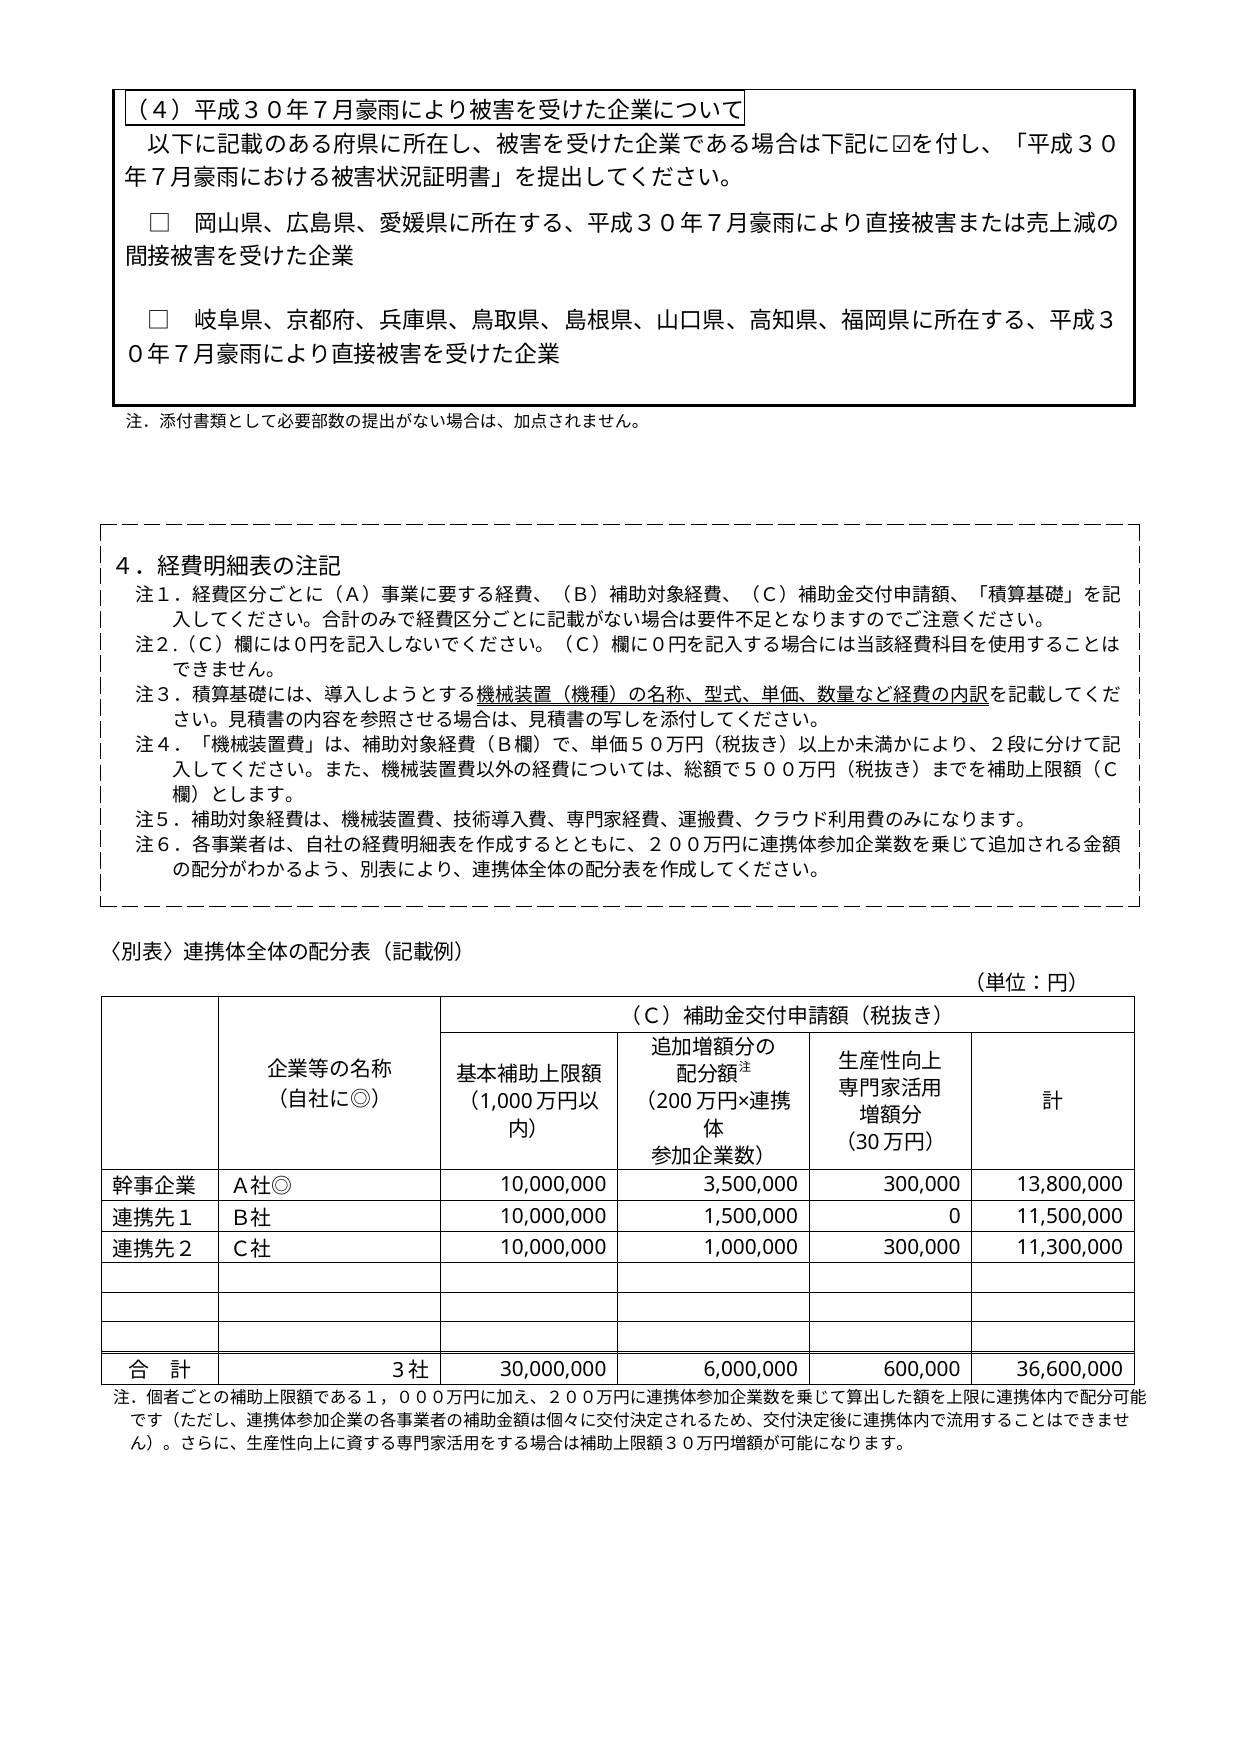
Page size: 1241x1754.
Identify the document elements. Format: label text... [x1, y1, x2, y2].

table_cell Ａ社◎ [219, 1170, 440, 1200]
table_cell 300,000 [810, 1170, 971, 1200]
table_cell [972, 1293, 1134, 1321]
table_cell Ｃ社 [219, 1232, 440, 1262]
table_cell [810, 1322, 971, 1351]
table_cell [972, 1322, 1134, 1351]
table_cell [972, 1263, 1134, 1292]
table_cell [810, 1293, 971, 1321]
table_header ４．経費明細表の注記 注１．経費区分ごとに（Ａ）事業に要する経費、（Ｂ）補助対象経費、（Ｃ）補助金交付申請額、「積算基礎」を記入してください。合計のみで経費区分ごとに記載がない場合は要件不足となりますのでご注意ください。 注２.（Ｃ）欄には０円を記入しないでください。（Ｃ）欄に０円を記入する場合には当該経費科目を使用することはできません。 注３．積算基礎には、導入しようとする機械装置（機種）の名称、型式、単価、数量など経費の内訳を記載してください。見積書の内容を参照させる場合は、見積書の写しを添付してください。 注４．「機械装置費」は、補助対象経費（Ｂ欄）で、単価５０万円（税抜き）以上か未満かにより、２段に分けて記入してください。また、機械装置費以外の経費については、総額で５００万円（税抜き）までを補助上限額（Ｃ欄）とします。 注５．補助対象経費は、機械装置費、技術導入費、専門家経費、運搬費、クラウド利用費のみになります。 注６．各事業者は、自社の経費明細表を作成するとともに、２００万円に連携体参加企業数を乗じて追加される金額の配分がわかるよう、別表により、連携体全体の配分表を作成してください。 [100, 524, 1139, 906]
table_header （Ｃ）補助金交付申請額（税抜き） [441, 997, 1134, 1032]
table_cell [219, 1293, 440, 1321]
table_cell [810, 1263, 971, 1292]
text 注．添付書類として必要部数の提出がない場合は、加点されません。 [125, 407, 1140, 432]
table_cell 30,000,000 [441, 1354, 617, 1384]
table_cell [102, 1322, 218, 1351]
table_cell 幹事企業 [102, 1170, 218, 1200]
text 注．個者ごとの補助上限額である１，０００万円に加え、２００万円に連携体参加企業数を乗じて算出した額を上限に連携体内で配分可能です（ただし、連携体参加企業の各事業者の補助金額は個々に交付決定されるため、交付決定後に連携体内で流用することはできません）。さらに、生産性向上に資する専門家活用をする場合は補助上限額３０万円増額が可能になります。 [113, 1385, 1150, 1454]
table_cell [441, 1263, 617, 1292]
table_cell 合 計 [102, 1354, 218, 1384]
table_cell 生産性向上 専門家活用 増額分 （30万円） [810, 1033, 971, 1168]
table_cell 3,500,000 [618, 1170, 809, 1200]
table_cell 300,000 [810, 1232, 971, 1262]
table_cell [102, 1293, 218, 1321]
table_cell [441, 1293, 617, 1321]
table_cell 10,000,000 [441, 1170, 617, 1200]
table_cell [441, 1322, 617, 1351]
table_cell 13,800,000 [972, 1170, 1134, 1200]
table_cell 連携先１ [102, 1201, 218, 1231]
text 〈別表〉連携体全体の配分表（記載例） [100, 936, 1140, 966]
table_cell 6,000,000 [618, 1354, 809, 1384]
table_cell [102, 1263, 218, 1292]
text （単位：円） [100, 966, 1140, 996]
table_cell 計 [972, 1033, 1134, 1168]
table_header 企業等の名称 （自社に◎） [219, 997, 440, 1168]
table_cell 10,000,000 [441, 1201, 617, 1231]
table_cell [219, 1322, 440, 1351]
table_cell [618, 1293, 809, 1321]
table_cell 1,000,000 [618, 1232, 809, 1262]
table_cell 36,600,000 [972, 1354, 1134, 1384]
table_cell 600,000 [810, 1354, 971, 1384]
table_cell 基本補助上限額 （1,000万円以内） [441, 1033, 617, 1168]
table_cell 1,500,000 [618, 1201, 809, 1231]
table_cell 追加増額分の 配分額注 （200万円×連携体 参加企業数） [618, 1033, 809, 1168]
table_cell （４）平成３０年７月豪雨により被害を受けた企業について 以下に記載のある府県に所在し、被害を受けた企業である場合は下記に☑を付し、「平成３０年７月豪雨における被害状況証明書」を提出してください。 □ 岡山県、広島県、愛媛県に所在する、平成３０年７月豪雨により直接被害または売上減の間接被害を受けた企業 □ 岐阜県、京都府、兵庫県、鳥取県、島根県、山口県、高知県、福岡県に所在する、平成３０年７月豪雨により直接被害を受けた企業 [115, 90, 1133, 404]
table_cell [219, 1263, 440, 1292]
table_cell 0 [810, 1201, 971, 1231]
table_cell 連携先２ [102, 1232, 218, 1262]
table_cell 3社 [219, 1354, 440, 1384]
table_header [102, 997, 218, 1168]
table_cell [618, 1322, 809, 1351]
table_cell 11,500,000 [972, 1201, 1134, 1231]
table_cell [618, 1263, 809, 1292]
table_cell Ｂ社 [219, 1201, 440, 1231]
table_cell 11,300,000 [972, 1232, 1134, 1262]
table_cell 10,000,000 [441, 1232, 617, 1262]
